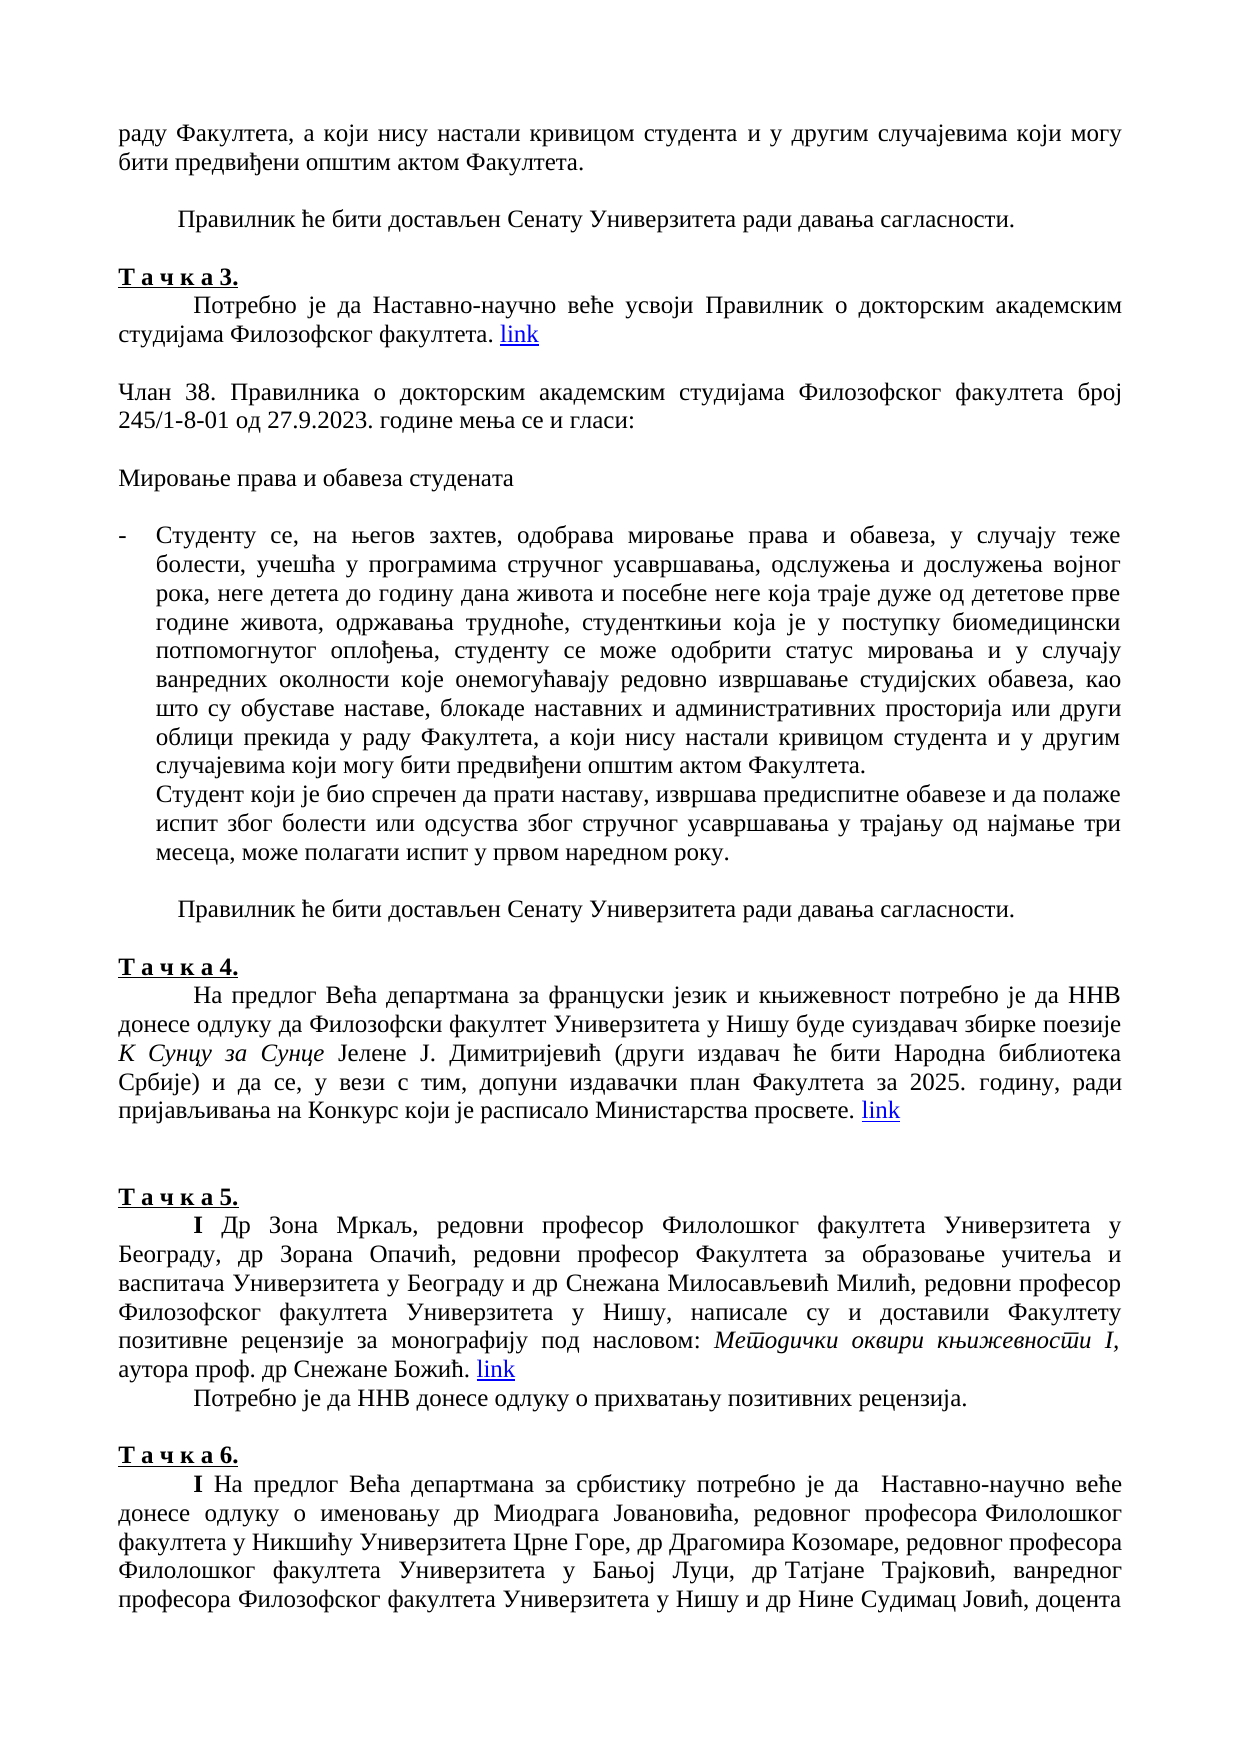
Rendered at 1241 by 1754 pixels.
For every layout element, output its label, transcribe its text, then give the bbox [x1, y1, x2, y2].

text Правилник ће бити достављен Сенату Универзитета ради давања сагласности. [118, 204, 1122, 233]
text Т а ч к а 3. [118, 262, 1122, 291]
text Т а ч к а 4. [118, 952, 1122, 981]
text Т а ч к а 5. [118, 1182, 1122, 1211]
list Студенту се, на његов захтев, одобрава мировање права и обавеза, у случају теже болести, учешћа у програмима стручног усавршавања, одслужења и дослужења војног рока, неге детета до годину дана живота и посебне неге која траје дуже од дететове прве године живота, одржавања трудноће, студенткињи која је у поступку биомедицински потпомогнутог оплођења, студенту се може одобрити статус мировања и у случају ванредних околности које онемогућавају редовно извршавање студијских обавеза, као што су обуставе наставе, блокаде наставних и административних просторија или други облици прекида у раду Факултета, а који нису настали кривицом студента и у другим случајевима који могу бити предвиђени општим актом Факултета. [118, 521, 1122, 779]
text Правилник ће бити достављен Сенату Универзитета ради давања сагласности. [118, 894, 1122, 923]
text На предлог Већа департмана за француски језик и књижевност потребно је да ННВ донесе одлуку да Филозофски факултет Универзитета у Нишу буде суиздавач збирке поезије К Сунцу за Сунце Јелене Ј. Димитријевић (други издавач ће бити Народна библиотека Србије) и да се, у вези с тим, допуни издавачки план Факултета за 2025. годину, ради пријављивања на Конкурс који је расписало Министарства просвете. link [118, 981, 1122, 1124]
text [118, 118, 1122, 176]
text I Др Зона Мркаљ, редовни професор Филолошког факултета Универзитета у Београду, др Зорана Опачић, редовни професор Факултета за образовање учитеља и васпитача Универзитета у Београду и др Снежана Милосављевић Милић, редовни професор Филозофског факултета Универзитета у Нишу, написале су и доставили Факултету позитивне рецензије за монографију под насловом: Методички оквири књижевности I, аутора проф. др Снежане Божић. link [118, 1211, 1122, 1383]
text Студент који је био спречен да прати наставу, извршава предиспитне обавезе и да полаже испит због болести или одсуства због стручног усавршавања у трајању од најмање три месеца, може полагати испит у првом наредном року. [156, 779, 1122, 866]
text Члан 38. Правилника о докторским академским студијама Филозофског факултета број 245/1-8-01 од 27.9.2023. године мења се и гласи: [118, 377, 1122, 434]
text Потребно је да ННВ донесе одлуку о прихватању позитивних рецензија. [118, 1383, 1122, 1412]
text Потребно је да Наставно-научно веће усвоји Правилник о докторским академским студијама Филозофског факултета. link [118, 291, 1122, 348]
text Т а ч к а 6. [118, 1441, 1122, 1469]
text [118, 1469, 1122, 1613]
text Мировање права и обавеза студената [118, 463, 1122, 492]
